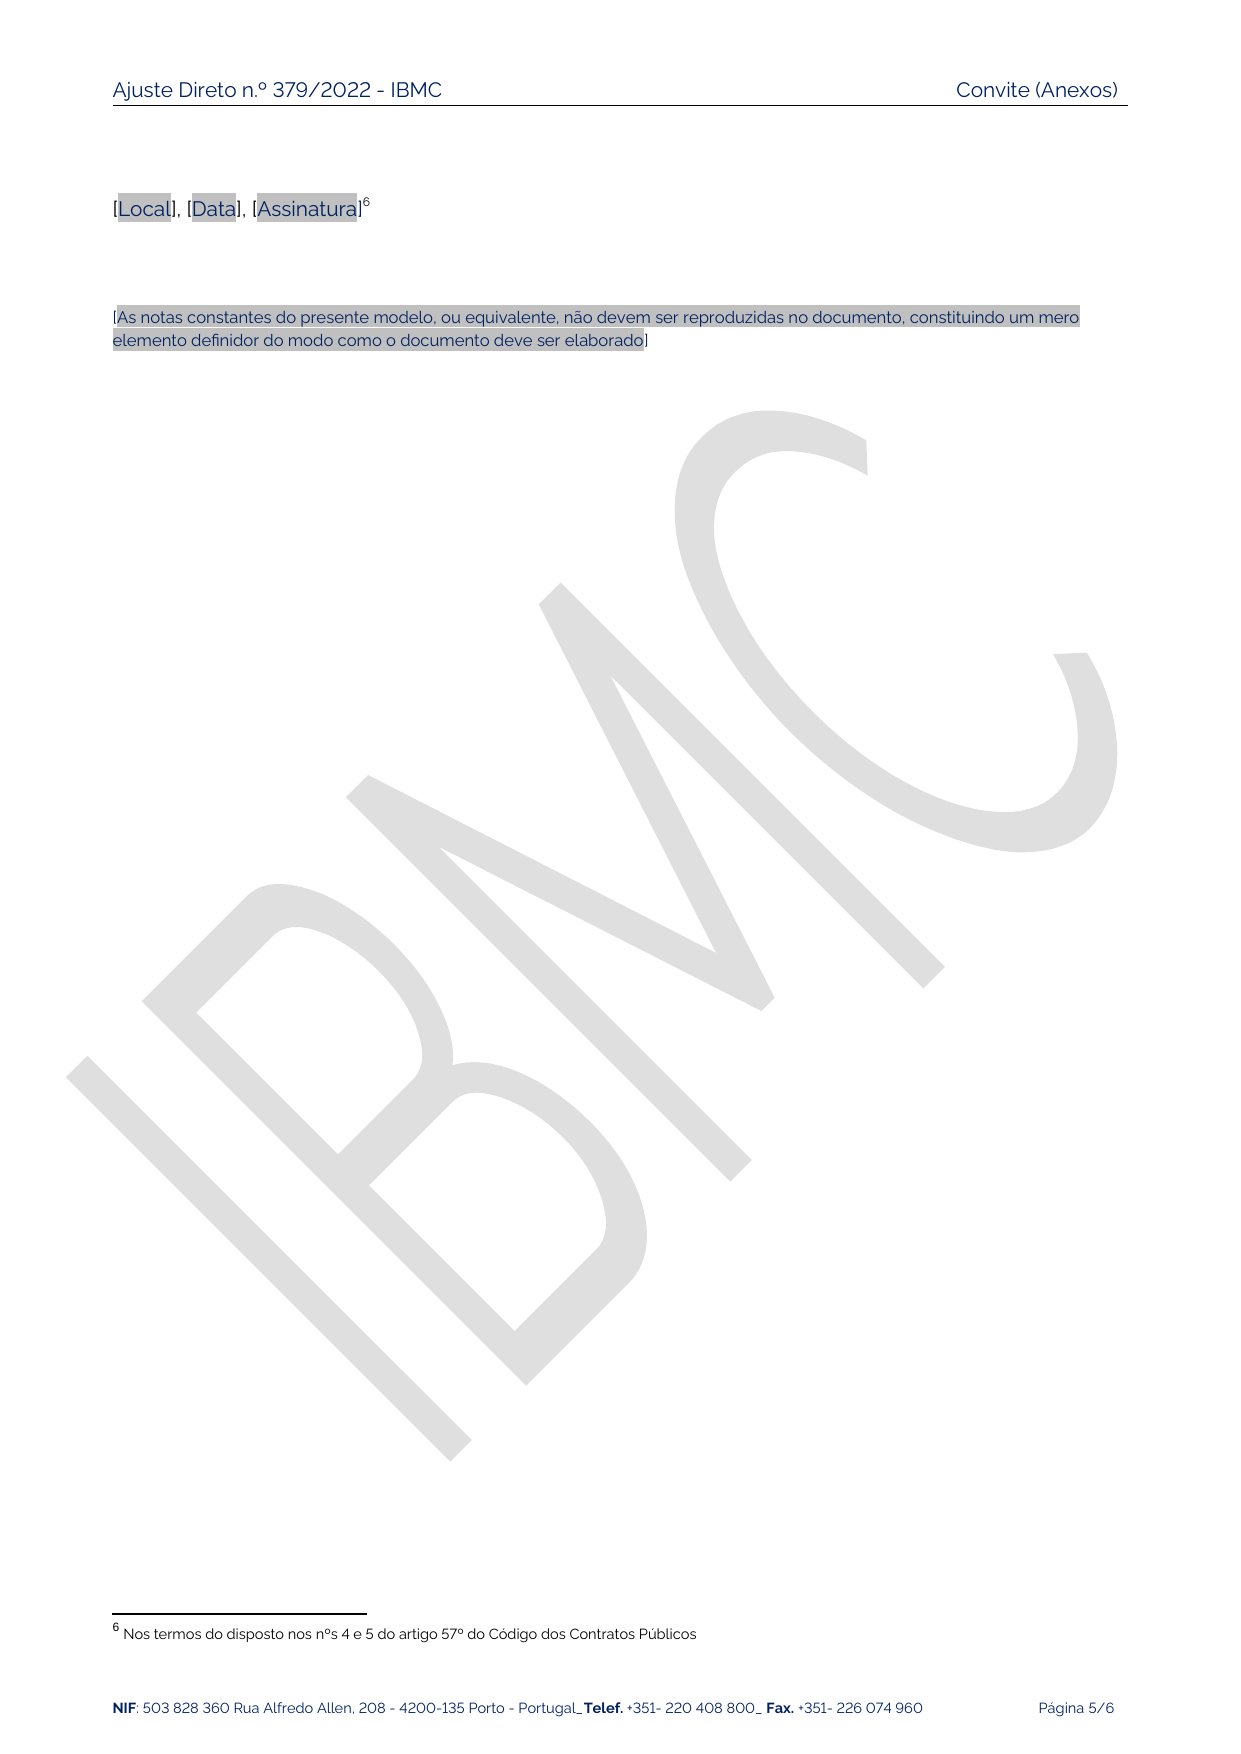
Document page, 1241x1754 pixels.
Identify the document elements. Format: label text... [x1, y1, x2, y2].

text [Local], [Data], [Assinatura] [357, 193, 1128, 222]
text [As notas constantes do presente modelo, ou equivalente, não devem ser reproduzidas no documento, constituindo um mero elemento definidor do modo como o documento deve ser elaborado] [112, 304, 1128, 351]
